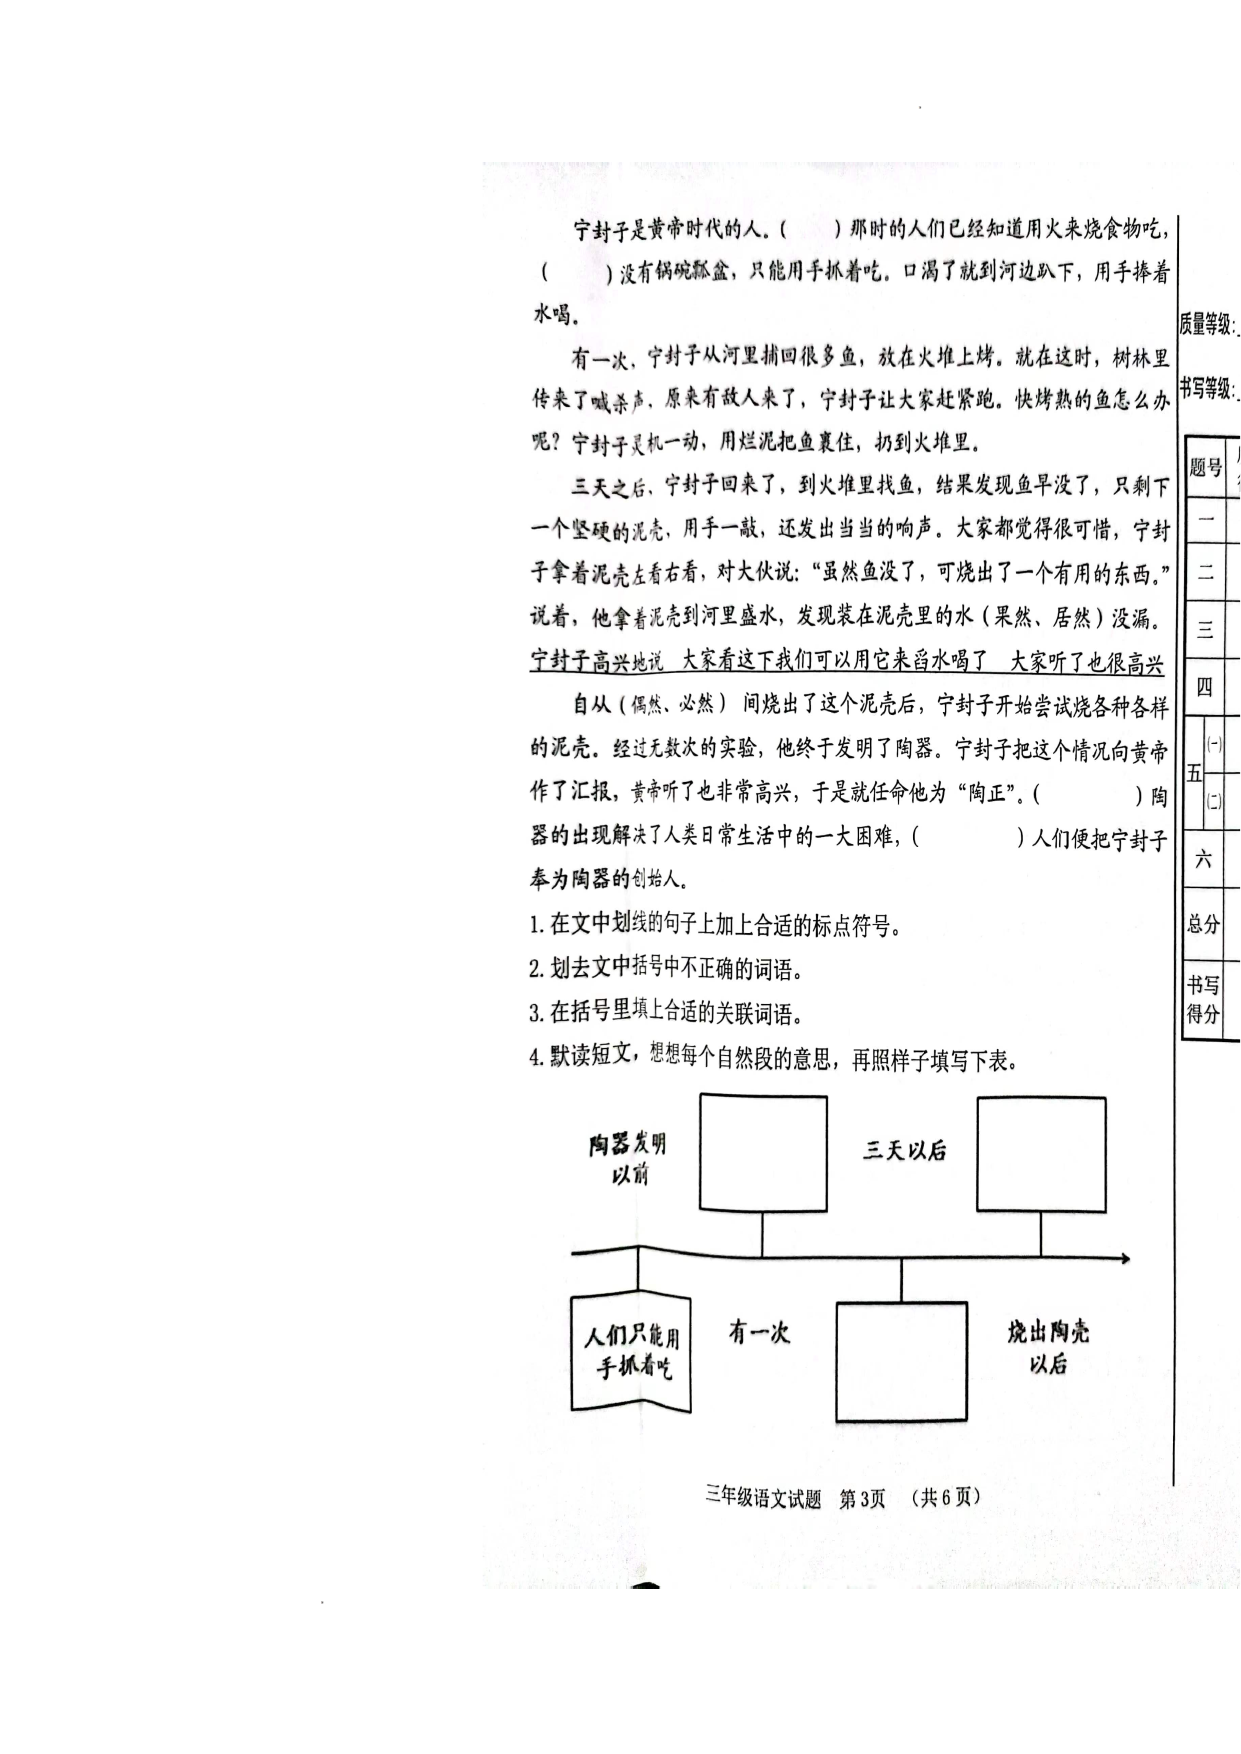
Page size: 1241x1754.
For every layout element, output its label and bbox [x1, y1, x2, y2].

picture [484, 163, 1241, 1589]
